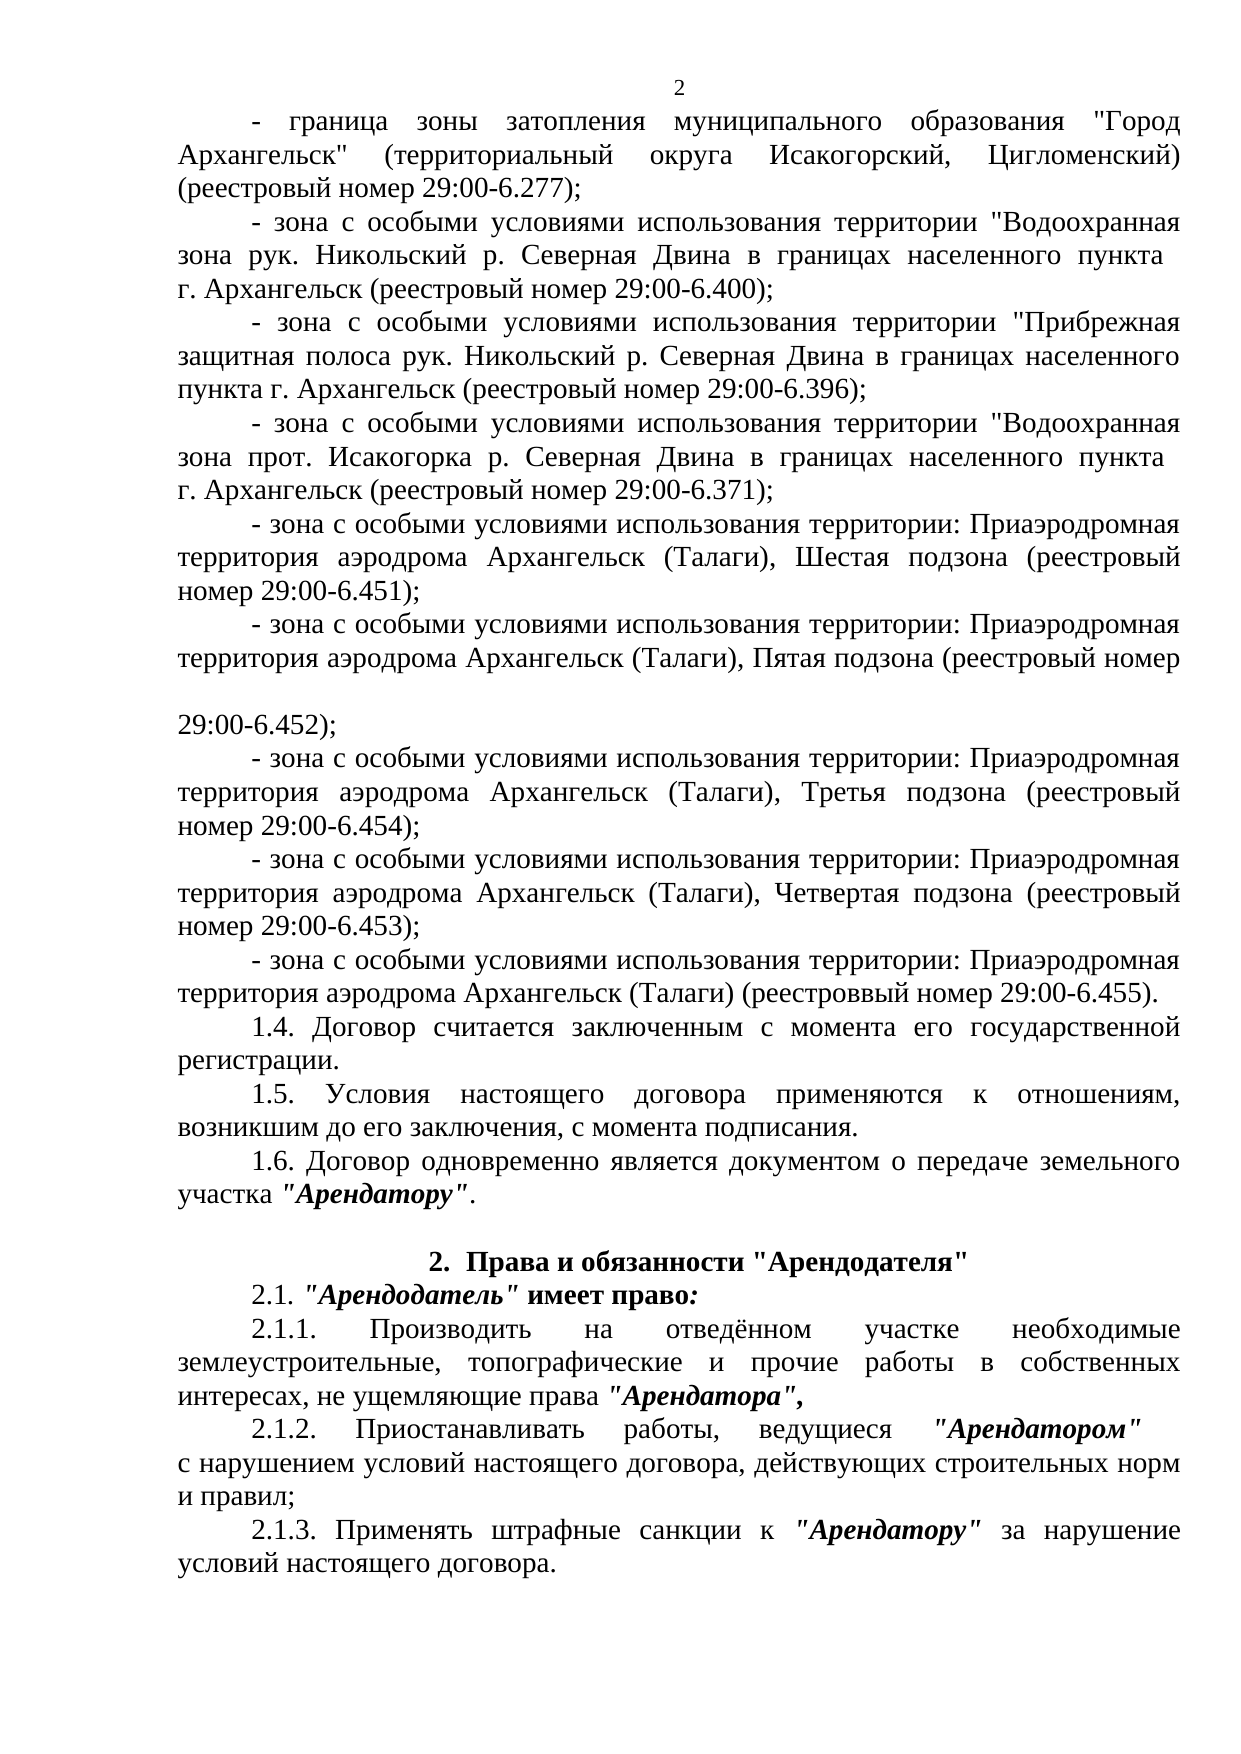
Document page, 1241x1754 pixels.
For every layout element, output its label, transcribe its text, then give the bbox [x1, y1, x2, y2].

text 1.4. Договор считается заключенным с момента его государственной регистрации. [177, 1009, 1181, 1076]
text 2.1.3. Применять штрафные санкции к "Арендатору" за нарушение условий настоящего договора. [177, 1512, 1181, 1579]
text - зона с особыми условиями использования территории: Приаэродромная территория аэродрома Архангельск (Талаги), Третья подзона (реестровый номер 29:00-6.454); [177, 741, 1181, 841]
text - зона с особыми условиями использования территории: Приаэродромная территория аэродрома Архангельск (Талаги), Шестая подзона (реестровый номер 29:00-6.451); [177, 506, 1181, 606]
text 1.6. Договор одновременно является документом о передаче земельного участка "Арендатору". [177, 1143, 1181, 1210]
text - зона с особыми условиями использования территории "Водоохранная зона рук. Никольский р. Северная Двина в границах населенного пункта г. Архангельск (реестровый номер 29:00-6.400); [177, 204, 1181, 304]
list Права и обязанности "Арендодателя" [428, 1244, 1181, 1277]
text - граница зоны затопления муниципального образования "Город Архангельск" (территориальный округа Исакогорский, Цигломенский) (реестровый номер 29:00-6.277); [177, 103, 1181, 204]
text - зона с особыми условиями использования территории: Приаэродромная территория аэродрома Архангельск (Талаги) (реестроввый номер 29:00-6.455). [177, 942, 1181, 1009]
text 1.5. Условия настоящего договора применяются к отношениям, возникшим до его заключения, с момента подписания. [177, 1076, 1181, 1143]
text 2.1.1. Производить на отведённом участке необходимые землеустроительные, топографические и прочие работы в собственных интересах, не ущемляющие права "Арендатора", [177, 1311, 1181, 1411]
text - зона с особыми условиями использования территории: Приаэродромная территория аэродрома Архангельск (Талаги), Пятая подзона (реестровый номер 29:00-6.452); [177, 606, 1181, 741]
text 2.1.2. Приостанавливать работы, ведущиеся "Арендатором" с нарушением условий настоящего договора, действующих строительных норм и правил; [177, 1411, 1181, 1512]
text - зона с особыми условиями использования территории "Прибрежная защитная полоса рук. Никольский р. Северная Двина в границах населенного пункта г. Архангельск (реестровый номер 29:00-6.396); [177, 304, 1181, 405]
text 2.1. "Арендодатель" имеет право: [177, 1277, 1181, 1311]
text - зона с особыми условиями использования территории: Приаэродромная территория аэродрома Архангельск (Талаги), Четвертая подзона (реестровый номер 29:00-6.453); [177, 841, 1181, 942]
text - зона с особыми условиями использования территории "Водоохранная зона прот. Исакогорка р. Северная Двина в границах населенного пункта г. Архангельск (реестровый номер 29:00-6.371); [177, 405, 1181, 506]
